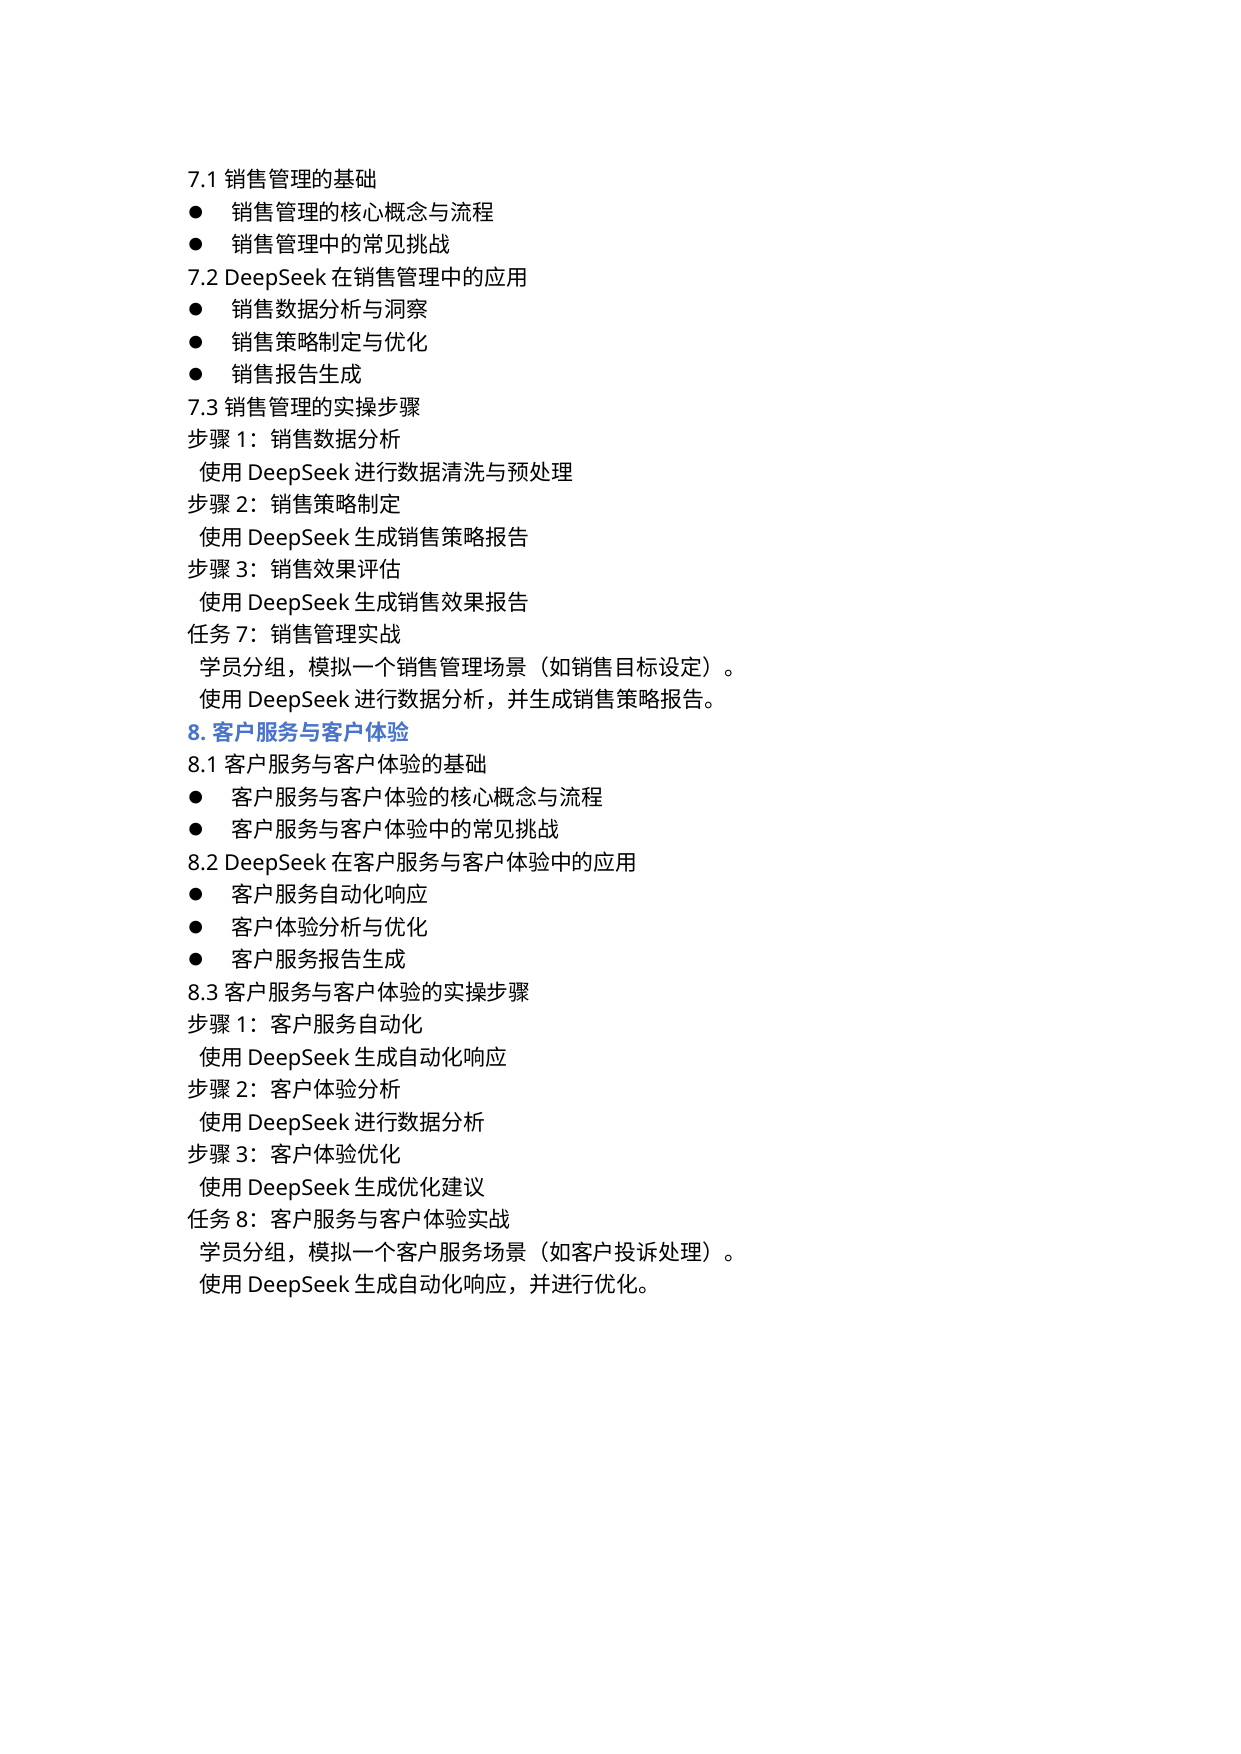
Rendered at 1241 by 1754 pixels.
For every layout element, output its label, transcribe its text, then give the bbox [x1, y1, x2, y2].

text 步骤2：客户体验分析 [187, 1072, 1053, 1104]
text 8. 客户服务与客户体验 [187, 714, 1053, 747]
text 使用DeepSeek生成自动化响应 [187, 1039, 1053, 1072]
text 8.3 客户服务与客户体验的实操步骤 [187, 974, 1053, 1007]
text 使用DeepSeek生成自动化响应，并进行优化。 [187, 1267, 1053, 1299]
text 使用DeepSeek生成销售效果报告 [187, 584, 1053, 617]
text 任务8：客户服务与客户体验实战 [187, 1202, 1053, 1234]
list 客户服务与客户体验中的常见挑战 [187, 812, 1053, 844]
list 销售数据分析与洞察 [187, 292, 1053, 324]
text 使用DeepSeek进行数据分析，并生成销售策略报告。 [187, 682, 1053, 714]
list 销售管理中的常见挑战 [187, 227, 1053, 259]
text 使用DeepSeek进行数据分析 [187, 1104, 1053, 1137]
list 销售管理的核心概念与流程 [187, 194, 1053, 227]
text 步骤3：客户体验优化 [187, 1137, 1053, 1169]
list 客户服务与客户体验的核心概念与流程 [187, 779, 1053, 812]
text 步骤2：销售策略制定 [187, 487, 1053, 519]
text 使用DeepSeek生成优化建议 [187, 1169, 1053, 1202]
list 客户体验分析与优化 [187, 909, 1053, 942]
text 任务7：销售管理实战 [187, 617, 1053, 649]
text 8.2 DeepSeek在客户服务与客户体验中的应用 [187, 844, 1053, 877]
text 使用DeepSeek生成销售策略报告 [187, 519, 1053, 552]
list 客户服务报告生成 [187, 942, 1053, 974]
text 学员分组，模拟一个客户服务场景（如客户投诉处理）。 [187, 1234, 1053, 1267]
text 步骤3：销售效果评估 [187, 552, 1053, 584]
text 8.1 客户服务与客户体验的基础 [187, 747, 1053, 779]
text 7.1 销售管理的基础 [187, 162, 1053, 194]
text 7.2 DeepSeek在销售管理中的应用 [187, 259, 1053, 292]
list 销售报告生成 [187, 357, 1053, 389]
text 7.3 销售管理的实操步骤 [187, 389, 1053, 422]
text 学员分组，模拟一个销售管理场景（如销售目标设定）。 [187, 649, 1053, 682]
list 销售策略制定与优化 [187, 324, 1053, 357]
text 步骤1：客户服务自动化 [187, 1007, 1053, 1039]
text 使用DeepSeek进行数据清洗与预处理 [187, 454, 1053, 487]
list 客户服务自动化响应 [187, 877, 1053, 909]
text 步骤1：销售数据分析 [187, 422, 1053, 454]
